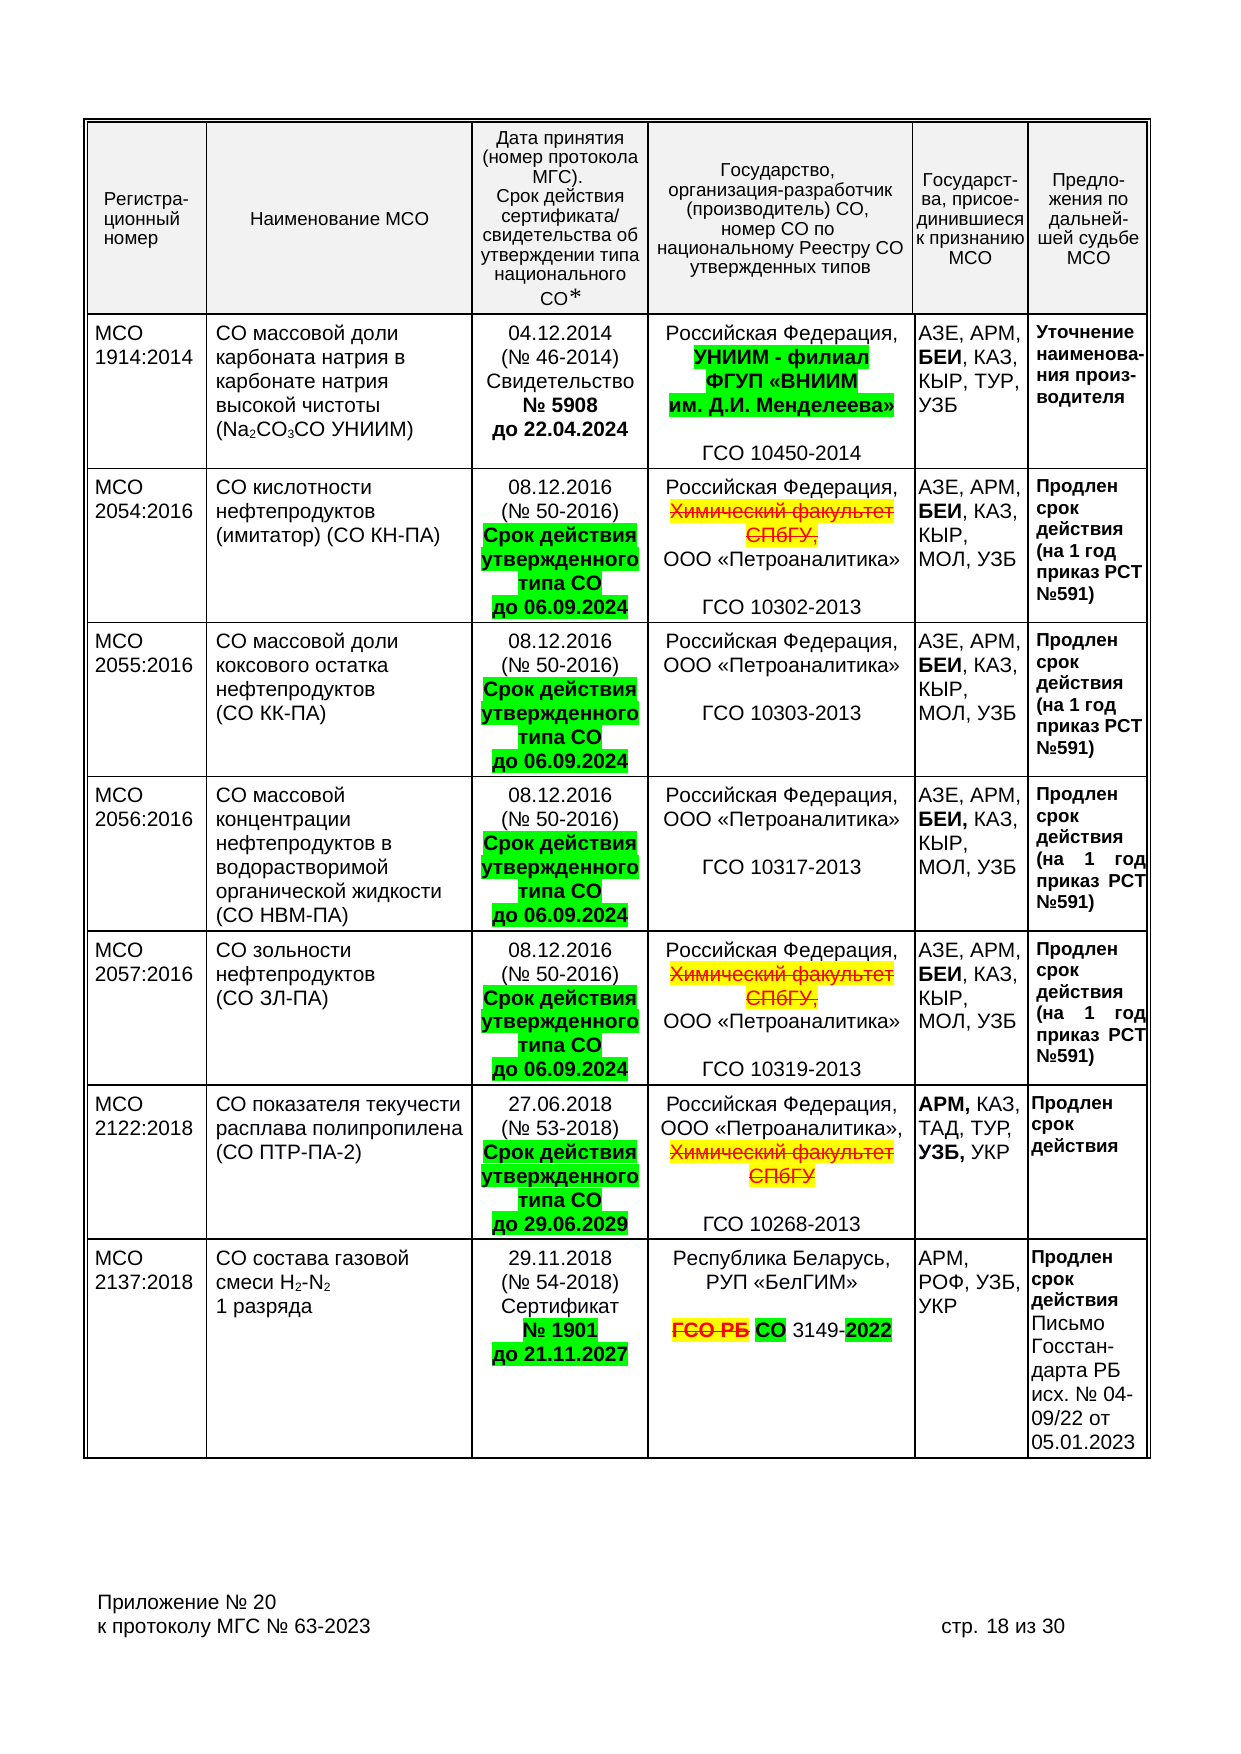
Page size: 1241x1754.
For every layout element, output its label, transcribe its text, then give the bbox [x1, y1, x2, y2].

table_cell Продлен срок действия (на 1 год приказ РСТ №591) [1029, 469, 1146, 622]
table_cell СО состава газовой смеси H2-N2 1 разряда [207, 1240, 471, 1457]
table_header Государство, организация-разработчик (производитель) СО, номер СО по национальному Реестру СО утвержденных типов [649, 123, 912, 313]
table_cell 08.12.2016 (№ 50-2016) Срок действия утвержденного типа СО до 06.09.2024 [473, 469, 647, 622]
table_cell 08.12.2016 (№ 50-2016) Срок действия утвержденного типа СО до 06.09.2024 [473, 777, 647, 930]
table_cell АЗЕ, АРМ, БЕИ, КАЗ, КЫР, ТУР, УЗБ [916, 315, 1027, 467]
table_cell Продлен срок действия Письмо Госстан-дарта РБ исх. № 04-09/22 от 05.01.2023 [1029, 1240, 1146, 1457]
table_cell МСО 2055:2016 [88, 623, 206, 776]
table_cell Российская Федерация, ООО «Петроаналитика» ГСО 10303-2013 [649, 623, 914, 776]
table_cell МСО 1914:2014 [88, 315, 206, 467]
table_cell МСО 2137:2018 [88, 1240, 206, 1457]
table_cell 27.06.2018 (№ 53-2018) Срок действия утвержденного типа СО до 29.06.2029 [473, 1086, 647, 1238]
table_cell СО массовой доли карбоната натрия в карбонате натрия высокой чистоты (Na2CO3СО УНИИМ) [207, 315, 471, 467]
table_header Дата принятия (номер протокола МГС). Срок действия сертификата/ свидетельства об утверждении типа национального СО* [473, 123, 647, 313]
table_cell СО показателя текучести расплава полипропилена (СО ПТР-ПА-2) [207, 1086, 471, 1238]
table_cell Российская Федерация, Химический факультет СПбГУ, ООО «Петроаналитика» ГСО 10302-2013 [649, 469, 914, 622]
table_header Регистра-ционный номер [88, 123, 206, 313]
table_cell МСО 2056:2016 [88, 777, 206, 930]
table_cell СО кислотности нефтепродуктов (имитатор) (СО КН-ПА) [207, 469, 471, 622]
table_cell Российская Федерация, УНИИМ - филиал ФГУП «ВНИИМ им. Д.И. Менделеева» ГСО 10450-2014 [649, 315, 914, 467]
table_cell 08.12.2016 (№ 50-2016) Срок действия утвержденного типа СО до 06.09.2024 [473, 932, 647, 1084]
table_cell СО зольности нефтепродуктов (СО ЗЛ-ПА) [207, 932, 471, 1084]
table_cell Уточнение наименова-ния произ-водителя [1029, 315, 1146, 467]
table_cell АРМ, КАЗ, ТАД, ТУР, УЗБ, УКР [916, 1086, 1027, 1238]
table_cell МСО 2122:2018 [88, 1086, 206, 1238]
table_cell МСО 2054:2016 [88, 469, 206, 622]
table_cell АЗЕ, АРМ, БЕИ, КАЗ, КЫР, МОЛ, УЗБ [916, 623, 1027, 776]
table_cell Продлен срок действия (на 1 год приказ РСТ №591) [1029, 777, 1146, 930]
table_cell СО массовой доли коксового остатка нефтепродуктов (СО КК-ПА) [207, 623, 471, 776]
table_header Предло-жения по дальней-шей судьбе МСО [1029, 123, 1146, 313]
table_cell Российская Федерация, ООО «Петроаналитика», Химический факультет СПбГУ ГСО 10268-2013 [649, 1086, 914, 1238]
table_header Государст-ва, присое-динившиеся к признанию МСО [913, 123, 1027, 313]
table_cell 08.12.2016 (№ 50-2016) Срок действия утвержденного типа СО до 06.09.2024 [473, 623, 647, 776]
table_cell Продлен срок действия (на 1 год приказ РСТ №591) [1029, 932, 1146, 1084]
table_header Наименование МСО [207, 123, 471, 313]
table_cell АРМ, РОФ, УЗБ, УКР [916, 1240, 1027, 1457]
table_cell Продлен срок действия [1029, 1086, 1146, 1238]
table_cell СО массовой концентрации нефтепродуктов в водорастворимой органической жидкости (СО НВМ-ПА) [207, 777, 471, 930]
table_cell Российская Федерация, ООО «Петроаналитика» ГСО 10317-2013 [649, 777, 914, 930]
table_cell 04.12.2014 (№ 46-2014) Свидетельство № 5908 до 22.04.2024 [473, 315, 647, 467]
table_cell Продлен срок действия (на 1 год приказ РСТ №591) [1029, 623, 1146, 776]
table_cell Республика Беларусь, РУП «БелГИМ» ГСО РБ СО 3149-2022 [649, 1240, 914, 1457]
table_cell 29.11.2018 (№ 54-2018) Сертификат № 1901 до 21.11.2027 [473, 1240, 647, 1457]
table_cell МСО 2057:2016 [88, 932, 206, 1084]
table_cell АЗЕ, АРМ, БЕИ, КАЗ, КЫР, МОЛ, УЗБ [916, 777, 1027, 930]
table_cell Российская Федерация, Химический факультет СПбГУ, ООО «Петроаналитика» ГСО 10319-2013 [649, 932, 914, 1084]
table_cell АЗЕ, АРМ, БЕИ, КАЗ, КЫР, МОЛ, УЗБ [916, 469, 1027, 622]
table_cell АЗЕ, АРМ, БЕИ, КАЗ, КЫР, МОЛ, УЗБ [916, 932, 1027, 1084]
